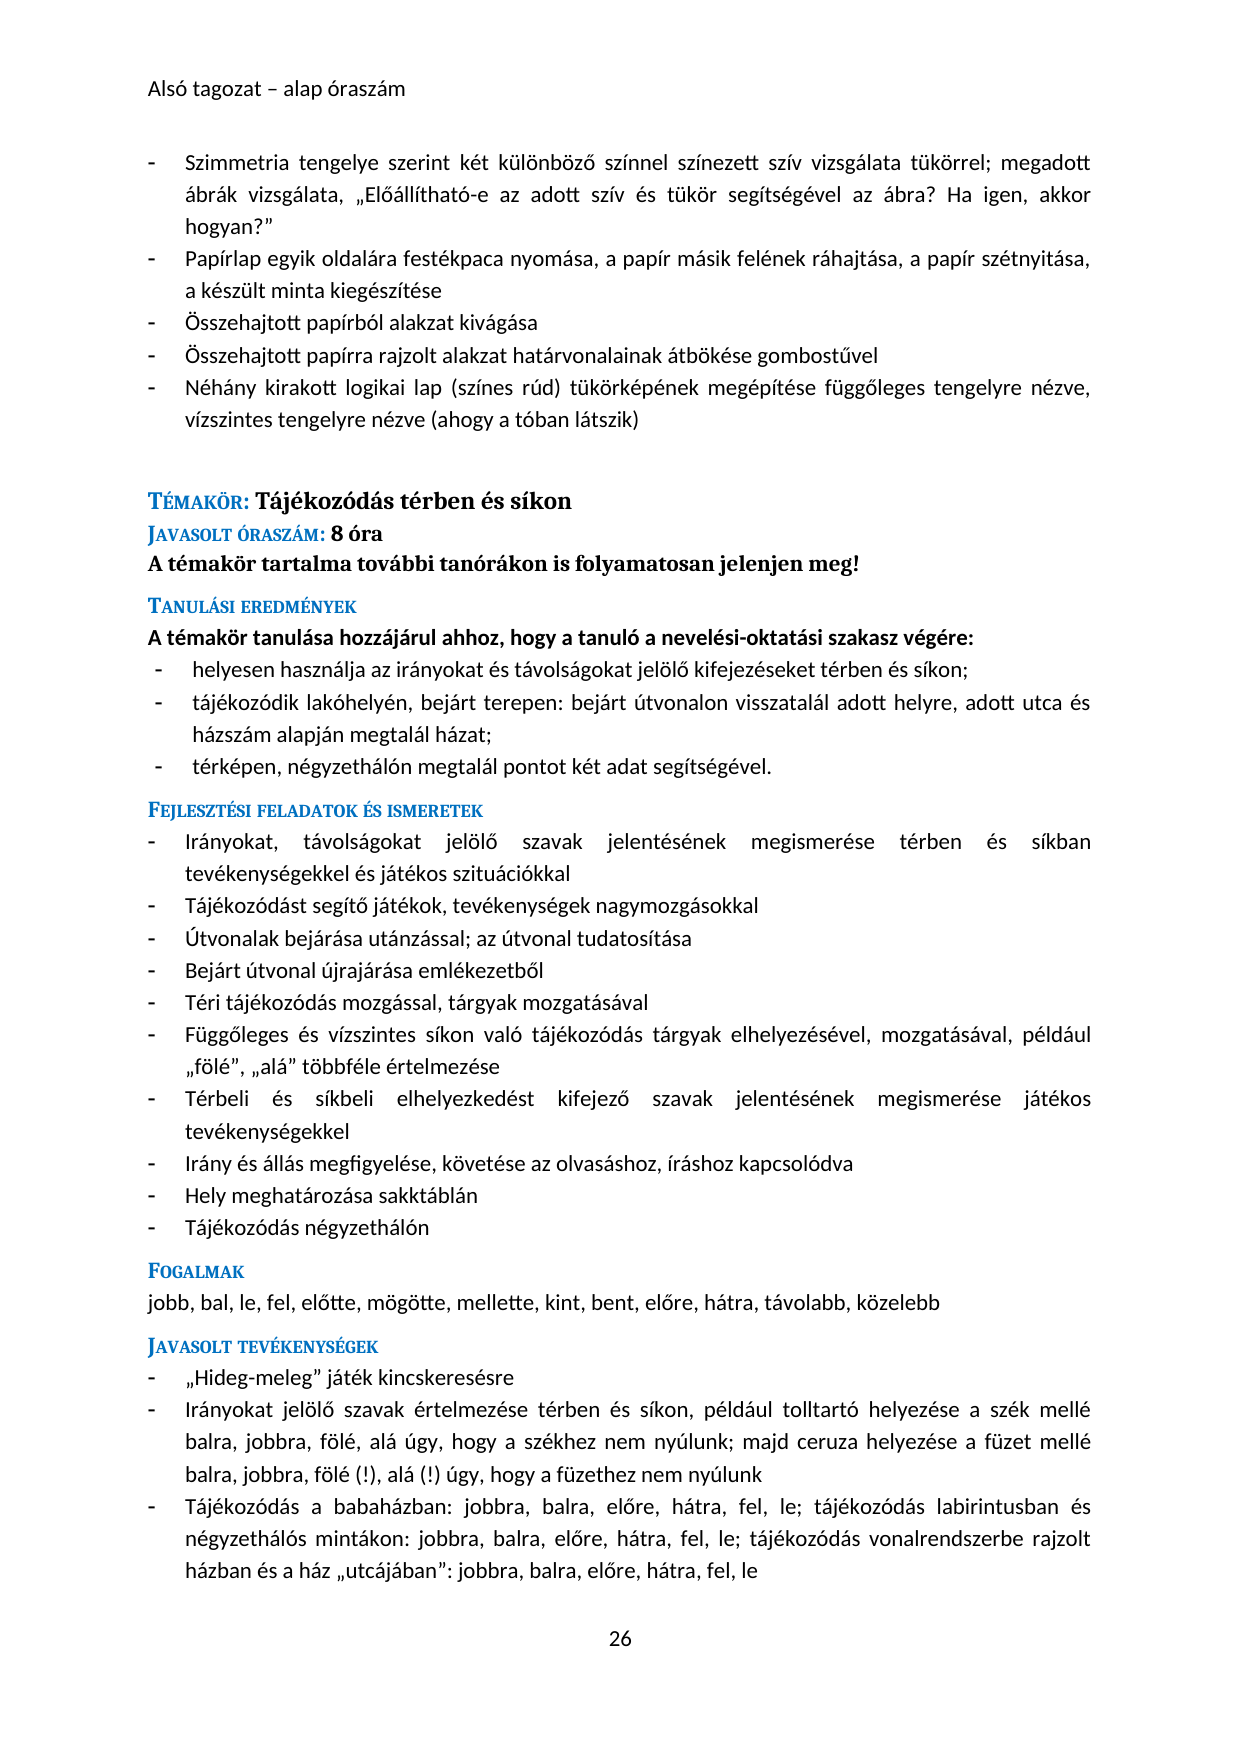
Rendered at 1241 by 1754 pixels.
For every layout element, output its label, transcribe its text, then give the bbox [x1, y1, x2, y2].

subtitle Fejlesztési feladatok és ismeretek [148, 797, 1093, 823]
subtitle Tanulási eredmények [148, 593, 1093, 619]
list Bejárt útvonal újrajárása emlékezetből [148, 956, 1093, 984]
list Hely meghatározása sakktáblán [148, 1181, 1093, 1209]
list Összehajtott papírból alakzat kivágása [148, 308, 1093, 337]
list Papírlap egyik oldalára festékpaca nyomása, a papír másik felének ráhajtása, a papír szétnyitása, a készült minta kiegészítése [148, 244, 1093, 304]
text jobb, bal, le, fel, előtte, mögötte, mellette, kint, bent, előre, hátra, távolabb, közelebb [148, 1288, 1093, 1316]
list Tájékozódás a babaházban: jobbra, balra, előre, hátra, fel, le; tájékozódás labirintusban és négyzethálós mintákon: jobbra, balra, előre, hátra, fel, le; tájékozódás vonalrendszerbe rajzolt házban és a ház „utcájában”: jobbra, balra, előre, hátra, fel, le [148, 1492, 1093, 1584]
list helyesen használja az irányokat és távolságokat jelölő kifejezéseket térben és síkon; [154, 656, 1093, 684]
subtitle Javasolt tevékenységek [148, 1333, 1093, 1359]
list Útvonalak bejárása utánzással; az útvonal tudatosítása [148, 924, 1093, 952]
list Néhány kirakott logikai lap (színes rúd) tükörképének megépítése függőleges tengelyre nézve, vízszintes tengelyre nézve (ahogy a tóban látszik) [148, 373, 1093, 433]
subtitle A témakör tartalma további tanórákon is folyamatosan jelenjen meg! [148, 551, 1093, 577]
text Témakör: Tájékozódás térben és síkon [148, 487, 1093, 516]
list tájékozódik lakóhelyén, bejárt terepen: bejárt útvonalon visszatalál adott helyre, adott utca és házszám alapján megtalál házat; [154, 688, 1093, 748]
list Függőleges és vízszintes síkon való tájékozódás tárgyak elhelyezésével, mozgatásával, például „fölé”, „alá” többféle értelmezése [148, 1020, 1093, 1080]
list Szimmetria tengelye szerint két különböző színnel színezett szív vizsgálata tükörrel; megadott ábrák vizsgálata, „Előállítható-e az adott szív és tükör segítségével az ábra? Ha igen, akkor hogyan?” [148, 148, 1093, 240]
text Javasolt óraszám: 8 óra [148, 520, 1093, 547]
list térképen, négyzethálón megtalál pontot két adat segítségével. [154, 752, 1093, 780]
text A témakör tanulása hozzájárul ahhoz, hogy a tanuló a nevelési-oktatási szakasz végére: [148, 623, 1093, 651]
list Irányokat jelölő szavak értelmezése térben és síkon, például tolltartó helyezése a szék mellé balra, jobbra, fölé, alá úgy, hogy a székhez nem nyúlunk; majd ceruza helyezése a füzet mellé balra, jobbra, fölé (!), alá (!) úgy, hogy a füzethez nem nyúlunk [148, 1395, 1093, 1488]
list Téri tájékozódás mozgással, tárgyak mozgatásával [148, 988, 1093, 1016]
list Tájékozódás négyzethálón [148, 1213, 1093, 1241]
list „Hideg-meleg” játék kincskeresésre [148, 1363, 1093, 1391]
list Irány és állás megfigyelése, követése az olvasáshoz, íráshoz kapcsolódva [148, 1149, 1093, 1177]
subtitle Fogalmak [148, 1258, 1093, 1284]
list Irányokat, távolságokat jelölő szavak jelentésének megismerése térben és síkban tevékenységekkel és játékos szituációkkal [148, 827, 1093, 887]
list Térbeli és síkbeli elhelyezkedést kifejező szavak jelentésének megismerése játékos tevékenységekkel [148, 1084, 1093, 1145]
list Tájékozódást segítő játékok, tevékenységek nagymozgásokkal [148, 891, 1093, 919]
list Összehajtott papírra rajzolt alakzat határvonalainak átbökése gombostűvel [148, 341, 1093, 369]
